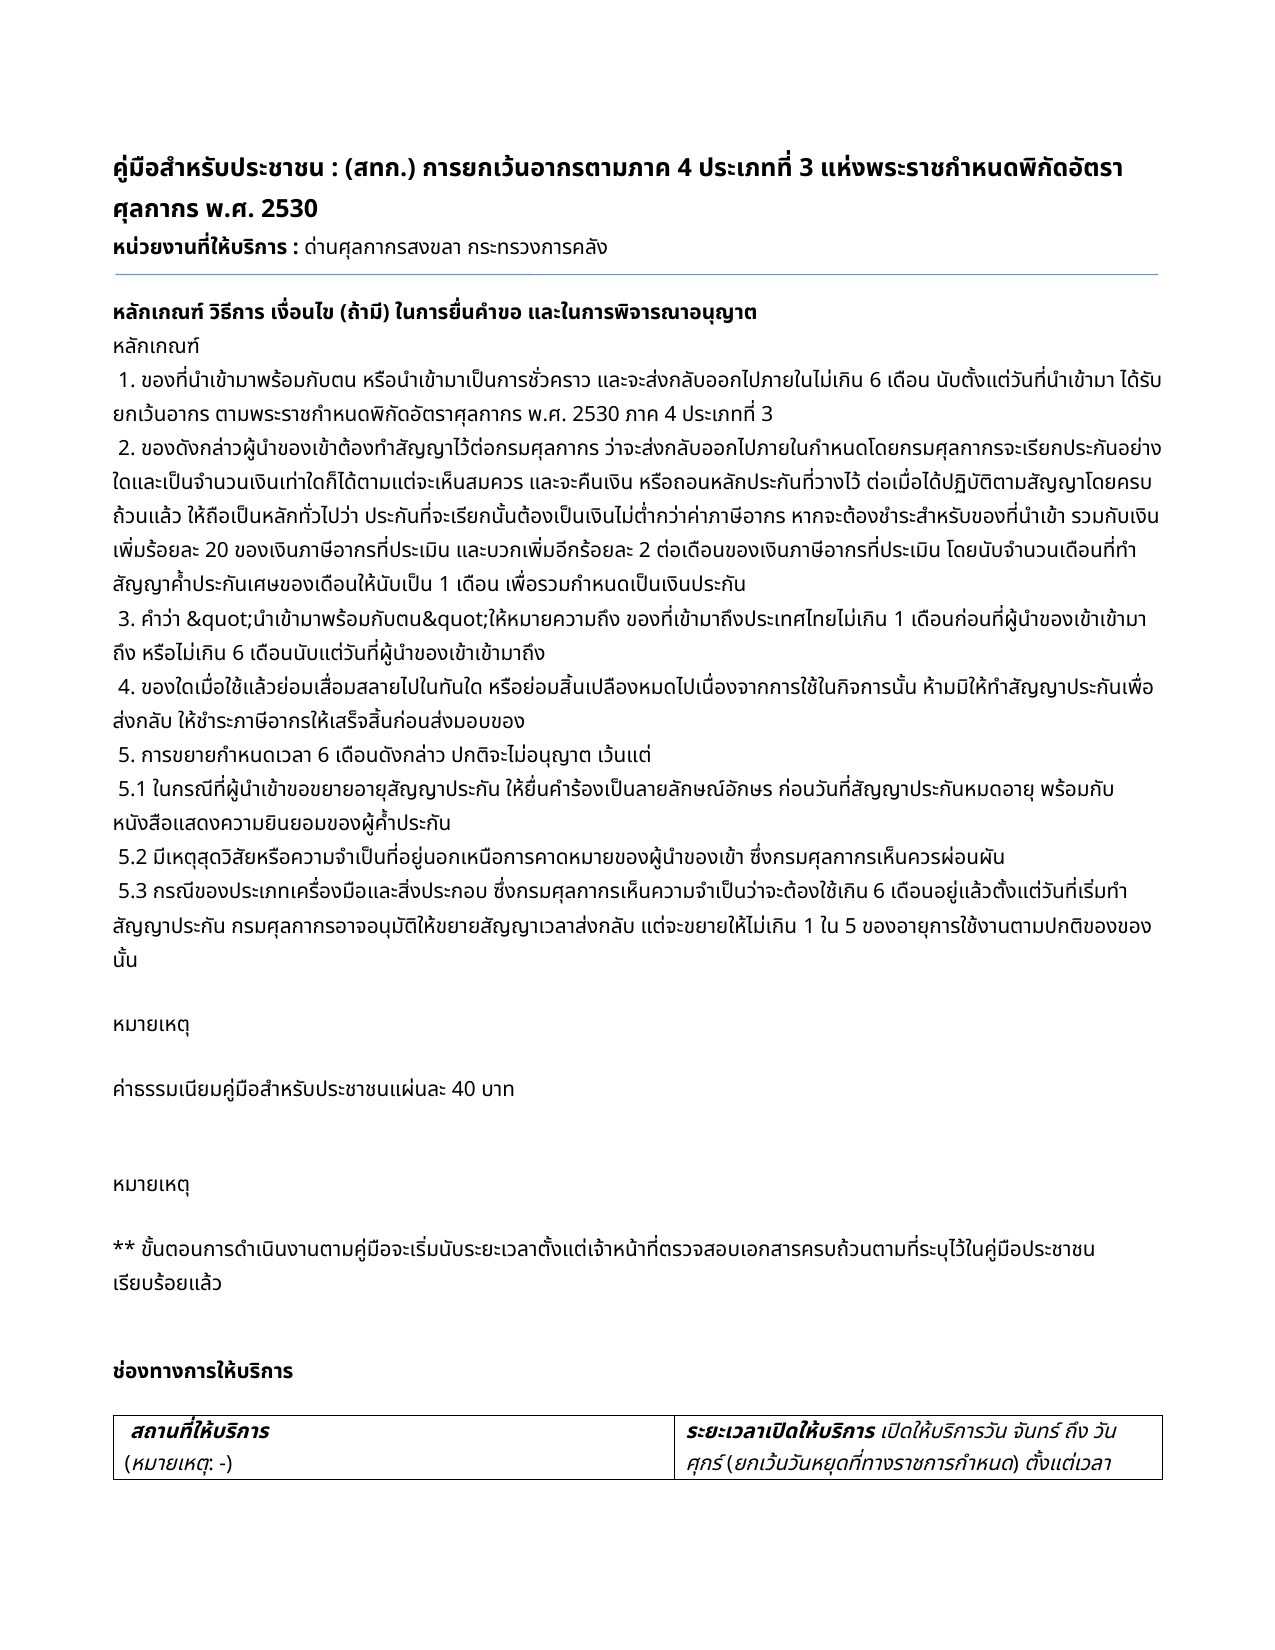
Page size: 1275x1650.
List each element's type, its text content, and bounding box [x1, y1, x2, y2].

text หน่วยงานที่ให้บริการ : ด่านศุลกากรสงขลา กระทรวงการคลัง [112, 232, 1162, 264]
text หลักเกณฑ์ วิธีการ เงื่อนไข (ถ้ามี) ในการยื่นคำขอ และในการพิจารณาอนุญาต [112, 297, 1162, 328]
text ช่องทางการให้บริการ [112, 1357, 1162, 1388]
text คู่มือสำหรับประชาชน : (สทก.) การยกเว้นอากรตามภาค 4 ประเภทที่ 3 แห่งพระราชกำหนดพิกัดอัตราศุลกากร พ.ศ. 2530 [112, 150, 1162, 229]
text หลักเกณฑ์ 1. ของที่นำเข้ามาพร้อมกับตน หรือนำเข้ามาเป็นการชั่วคราว และจะส่งกลับออกไปภายในไม่เกิน 6 เดือน นับตั้งแต่วันที่นำเข้ามา ได้รับยกเว้นอากร ตามพระราชกำหนดพิกัดอัตราศุลกากร พ.ศ. 2530 ภาค 4 ประเภทที่ 3 2. ของดังกล่าวผู้นำของเข้าต้องทำสัญญาไว้ต่อกรมศุลกากร ว่าจะส่งกลับออกไปภายในกำหนดโดยกรมศุลกากรจะเรียกประกันอย่างใดและเป็นจำนวนเงินเท่าใดก็ได้ตามแต่จะเห็นสมควร และจะคืนเงิน หรือถอนหลักประกันที่วางไว้ ต่อเมื่อได้ปฏิบัติตามสัญญาโดยครบถ้วนแล้ว ให้ถือเป็นหลักทั่วไปว่า ประกันที่จะเรียกนั้นต้องเป็นเงินไม่ต่ำกว่าค่าภาษีอากร หากจะต้องชำระสำหรับของที่นำเข้า รวมกับเงินเพิ่มร้อยละ 20 ของเงินภาษีอากรที่ประเมิน และบวกเพิ่มอีกร้อยละ 2 ต่อเดือนของเงินภาษีอากรที่ประเมิน โดยนับจำนวนเดือนที่ทำสัญญาค้ำประกันเศษของเดือนให้นับเป็น 1 เดือน เพื่อรวมกำหนดเป็นเงินประกัน 3. คำว่า &quot;นำเข้ามาพร้อมกับตน&quot;ให้หมายความถึง ของที่เข้ามาถึงประเทศไทยไม่เกิน 1 เดือนก่อนที่ผู้นำของเข้าเข้ามาถึง หรือไม่เกิน 6 เดือนนับแต่วันที่ผู้นำของเข้าเข้ามาถึง 4. ของใดเมื่อใช้แล้วย่อมเสื่อมสลายไปในทันใด หรือย่อมสิ้นเปลืองหมดไปเนื่องจากการใช้ในกิจการนั้น ห้ามมิให้ทำสัญญาประกันเพื่อส่งกลับ ให้ชำระภาษีอากรให้เสร็จสิ้นก่อนส่งมอบของ 5. การขยายกำหนดเวลา 6 เดือนดังกล่าว ปกติจะไม่อนุญาต เว้นแต่ 5.1 ในกรณีที่ผู้นำเข้าขอขยายอายุสัญญาประกัน ให้ยื่นคำร้องเป็นลายลักษณ์อักษร ก่อนวันที่สัญญาประกันหมดอายุ พร้อมกับหนังสือแสดงความยินยอมของผู้ค้ำประกัน 5.2 มีเหตุสุดวิสัยหรือความจำเป็นที่อยู่นอกเหนือการคาดหมายของผู้นำของเข้า ซึ่งกรมศุลกากรเห็นควรผ่อนผัน 5.3 กรณีของประเภทเครื่องมือและสิ่งประกอบ ซึ่งกรมศุลกากรเห็นความจำเป็นว่าจะต้องใช้เกิน6 เดือนอยู่แล้วตั้งแต่วันที่เริ่มทำสัญญาประกัน กรมศุลกากรอาจอนุมัติให้ขยายสัญญาเวลาส่งกลับ แต่จะขยายให้ไม่เกิน 1 ใน 5 ของอายุการใช้งานตามปกติของของนั้น หมายเหตุ ค่าธรรมเนียมคู่มือสำหรับประชาชนแผ่นละ 40 บาท หมายเหตุ ** ขั้นตอนการดำเนินงานตามคู่มือจะเริ่มนับระยะเวลาตั้งแต่เจ้าหน้าที่ตรวจสอบเอกสารครบถ้วนตามที่ระบุไว้ในคู่มือประชาชนเรียบร้อยแล้ว [112, 331, 1162, 1330]
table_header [675, 1416, 1162, 1479]
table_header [114, 1416, 674, 1479]
